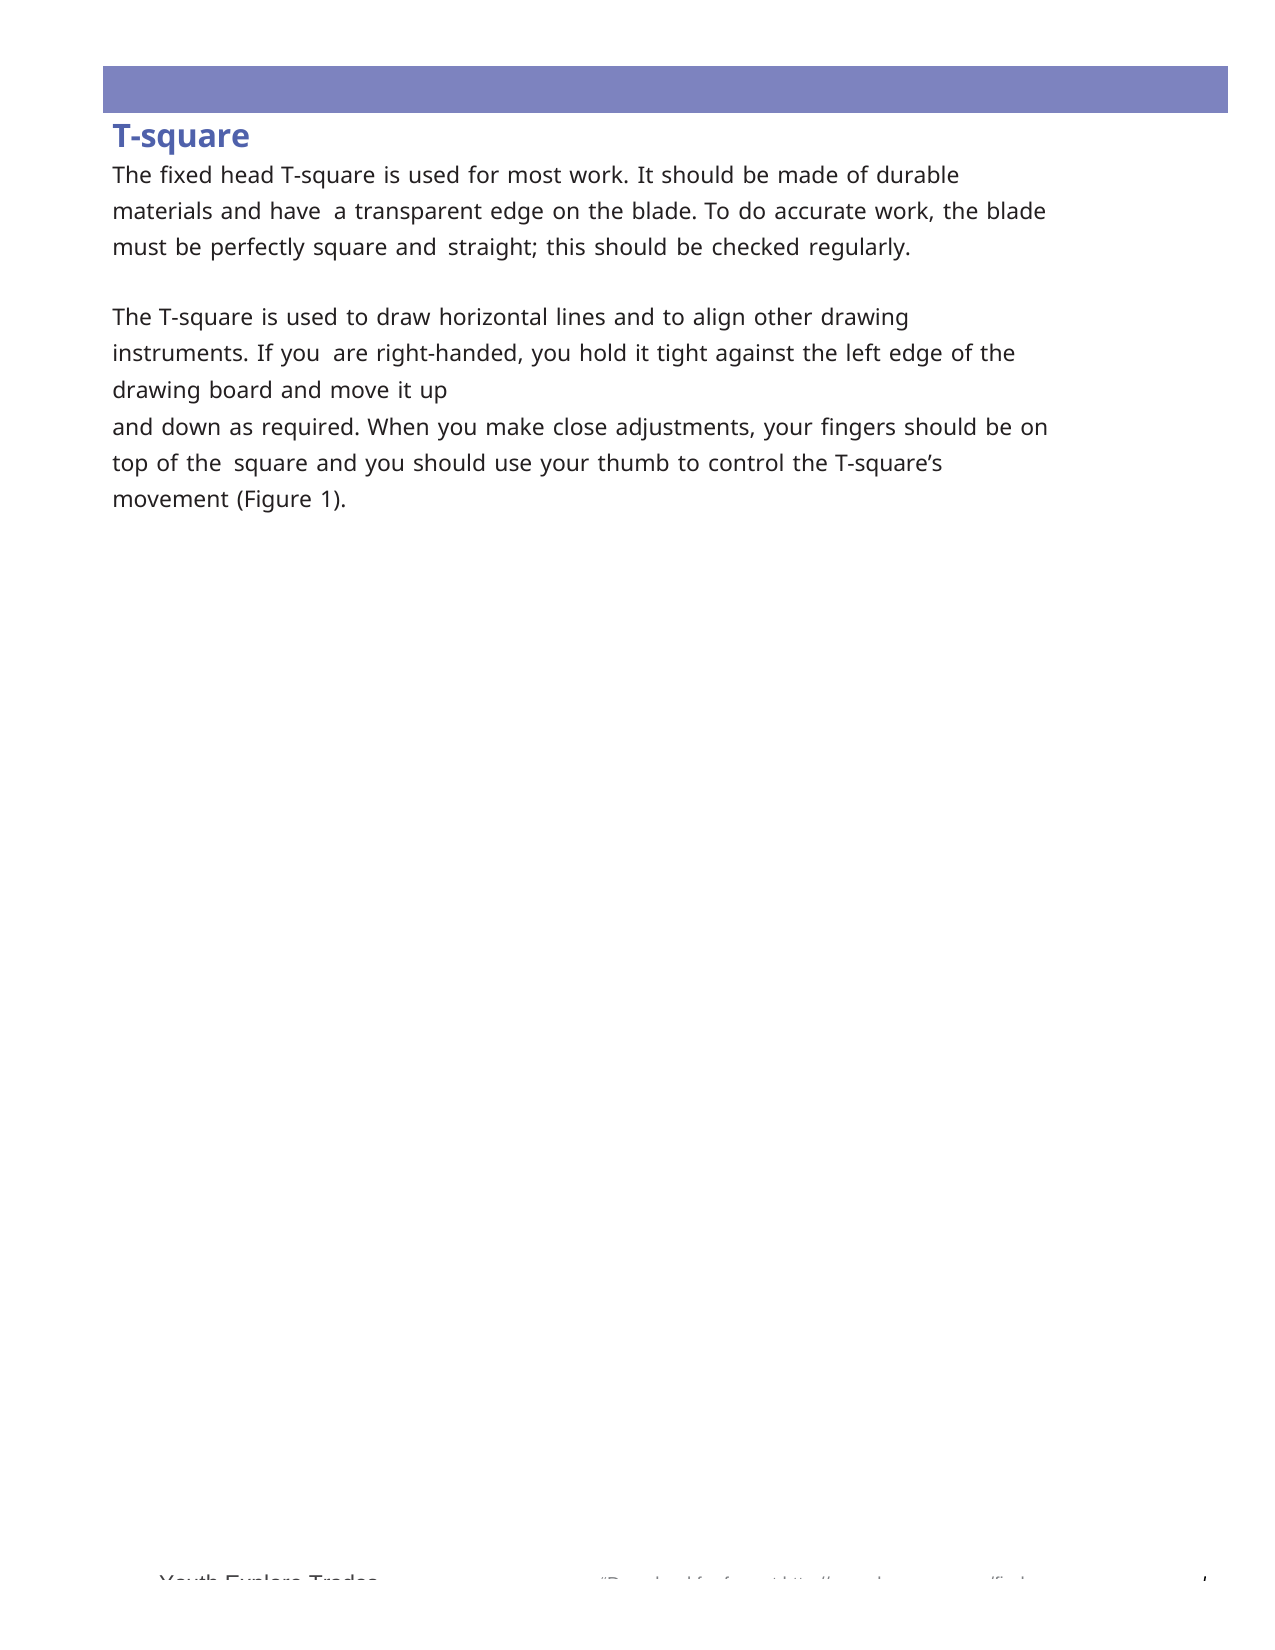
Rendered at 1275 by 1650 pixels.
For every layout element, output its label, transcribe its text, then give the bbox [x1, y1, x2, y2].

subtitle T-square [112, 112, 1187, 156]
text and down as required. When you make close adjustments, your fingers should be on top of the square and you should use your thumb to control the T-square’s movement (Figure 1). [112, 411, 1060, 514]
text The fixed head T-square is used for most work. It should be made of durable materials and have a transparent edge on the blade. To do accurate work, the blade must be perfectly square and straight; this should be checked regularly. [112, 159, 1060, 262]
text The T-square is used to draw horizontal lines and to align other drawing instruments. If you are right-handed, you hold it tight against the left edge of the drawing board and move it up [112, 301, 1036, 405]
